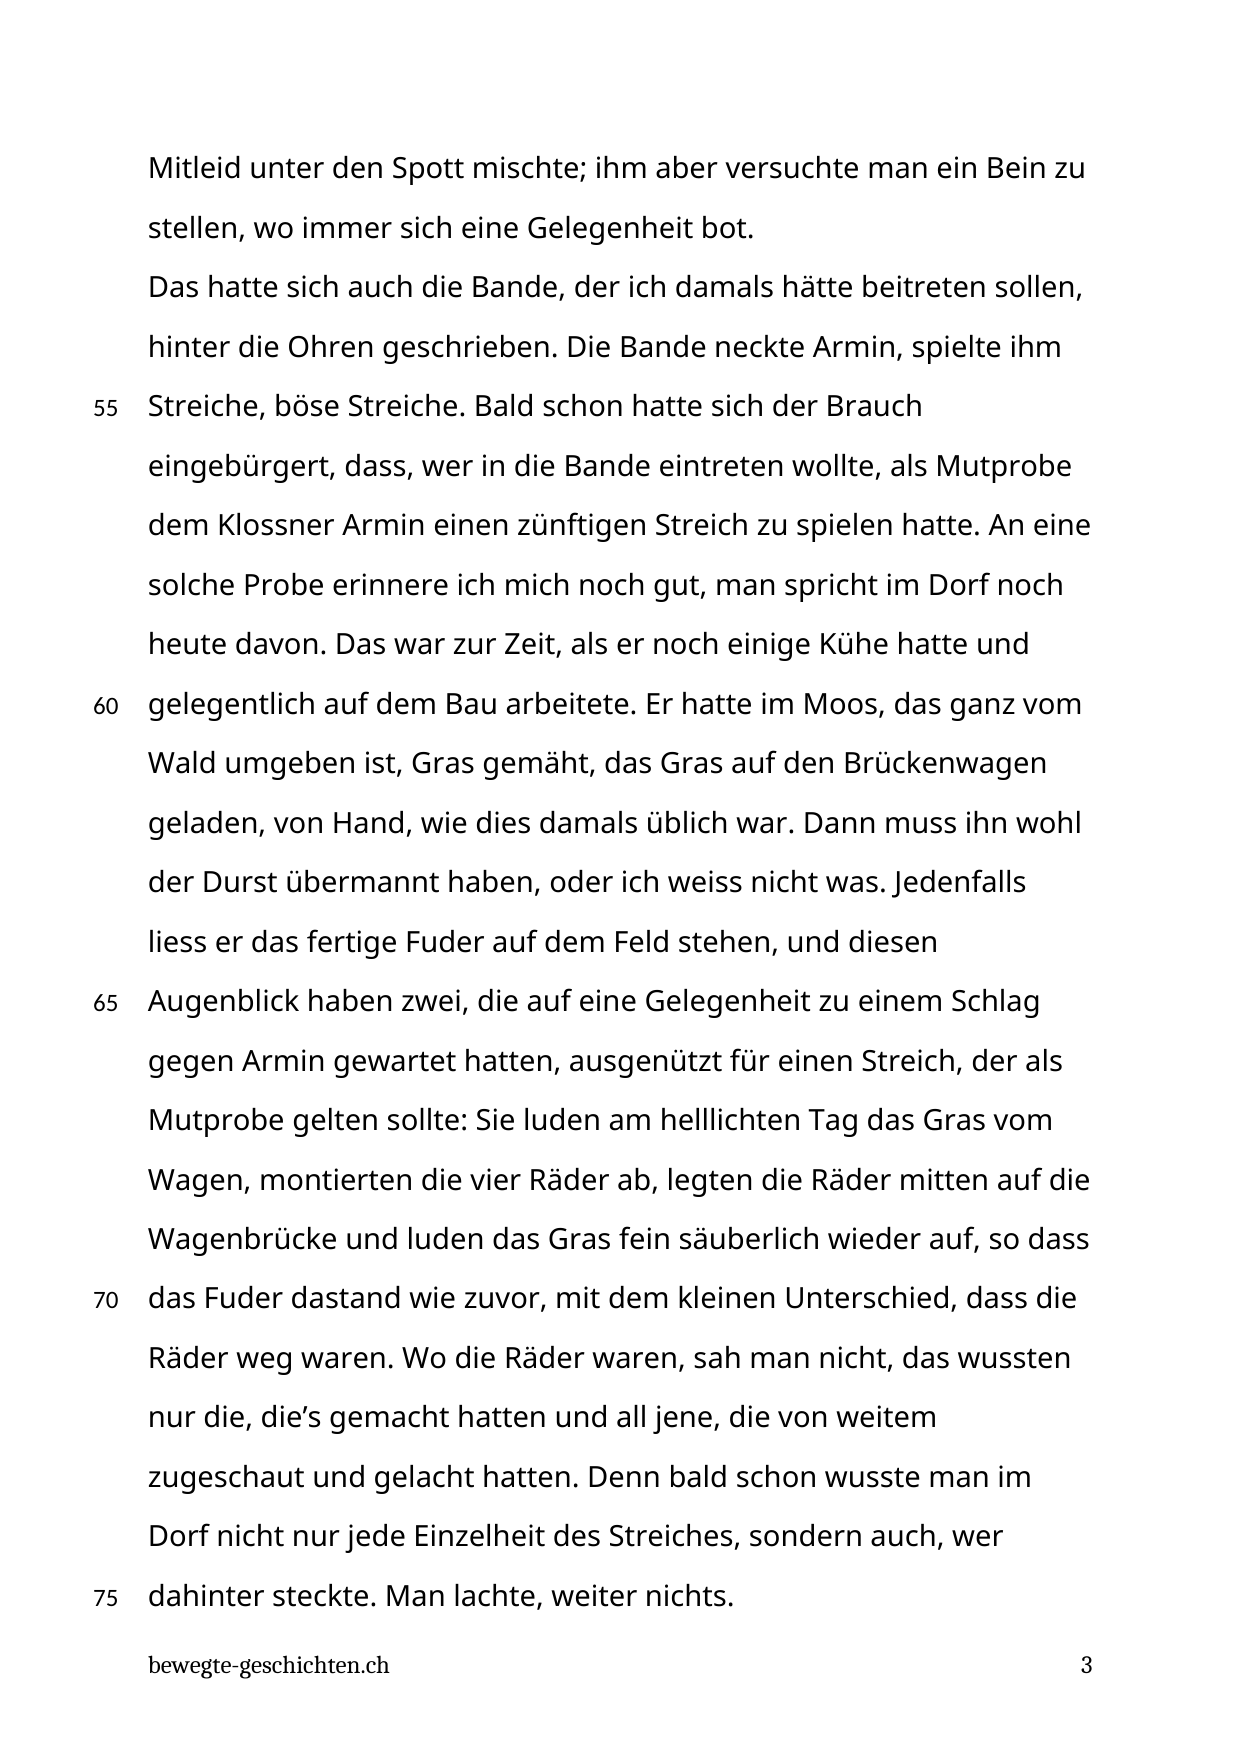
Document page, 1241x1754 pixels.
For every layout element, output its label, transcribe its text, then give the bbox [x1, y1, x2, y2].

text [148, 148, 1092, 247]
text Das hatte sich auch die Bande, der ich damals hätte beitreten sollen, hinter die Ohren geschrieben. Die Bande neckte Armin, spielte ihm Streiche, böse Streiche. Bald schon hatte sich der Brauch eingebürgert, dass, wer in die Bande eintreten wollte, als Mutprobe dem Klossner Armin einen zünftigen Streich zu spielen hatte. An eine solche Probe erinnere ich mich noch gut, man spricht im Dorf noch heute davon. Das war zur Zeit, als er noch einige Kühe hatte und gelegentlich auf dem Bau arbeitete. Er hatte im Moos, das ganz vom Wald umgeben ist, Gras gemäht, das Gras auf den Brückenwagen geladen, von Hand, wie dies damals üblich war. Dann muss ihn wohl der Durst übermannt haben, oder ich weiss nicht was. Jedenfalls liess er das fertige Fuder auf dem Feld stehen, und diesen Augenblick haben zwei, die auf eine Gelegenheit zu einem Schlag gegen Armin gewartet hatten, ausgenützt für einen Streich, der als Mutprobe gelten sollte: Sie luden am helllichten Tag das Gras vom Wagen, montierten die vier Räder ab, legten die Räder mitten auf die Wagenbrücke und luden das Gras fein säuberlich wieder auf, so dass das Fuder dastand wie zuvor, mit dem kleinen Unterschied, dass die Räder weg waren. Wo die Räder waren, sah man nicht, das wussten nur die, die’s gemacht hatten und all jene, die von weitem zugeschaut und gelacht hatten. Denn bald schon wusste man im Dorf nicht nur jede Einzelheit des Streiches, sondern auch, wer dahinter steckte. Man lachte, weiter nichts. [148, 267, 1092, 1615]
